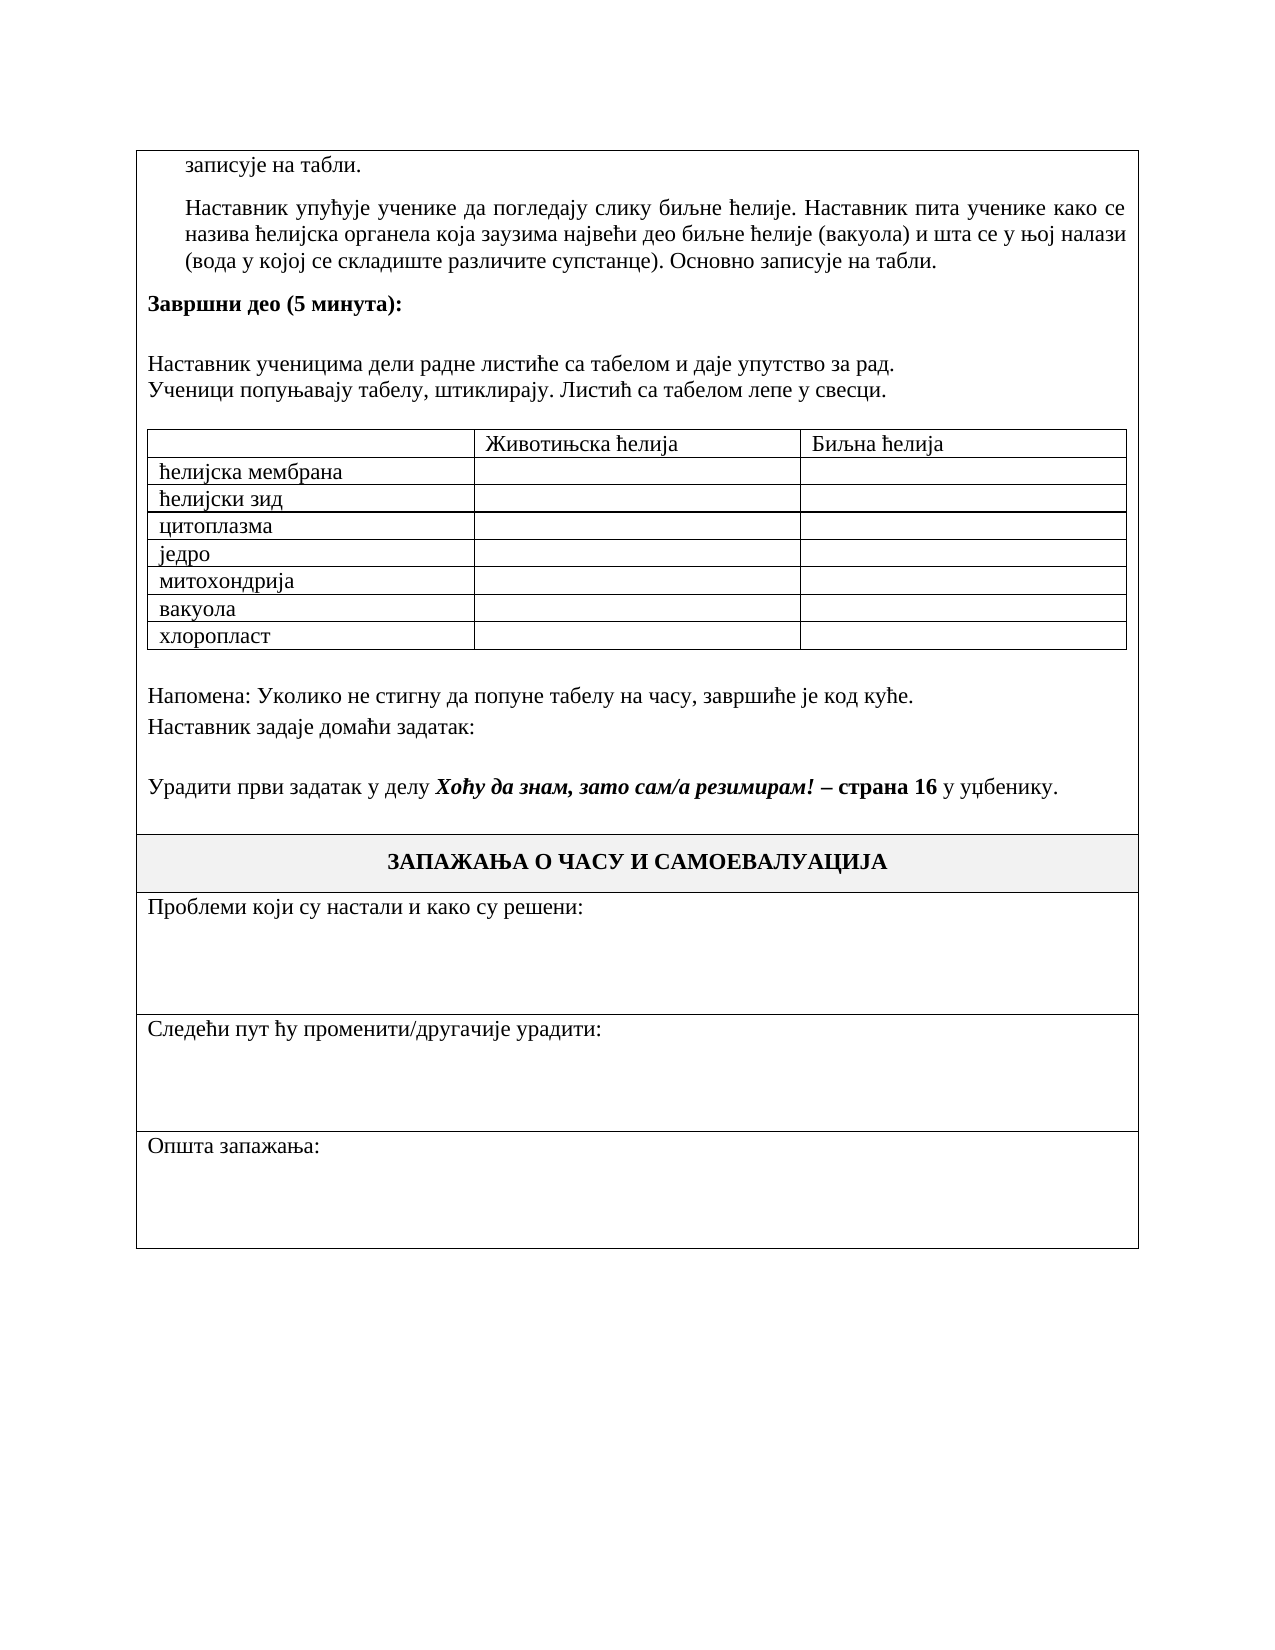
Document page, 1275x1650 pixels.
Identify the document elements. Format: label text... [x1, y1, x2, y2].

table_cell Проблеми који су настали и како су решени: [137, 893, 1138, 1014]
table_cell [137, 151, 1138, 833]
table_cell ЗАПАЖАЊА О ЧАСУ И САМОЕВАЛУАЦИЈА [137, 835, 1138, 892]
table_cell Општа запажања: [137, 1132, 1138, 1248]
table_cell Следећи пут ћу променити/другачије урадити: [137, 1015, 1138, 1131]
